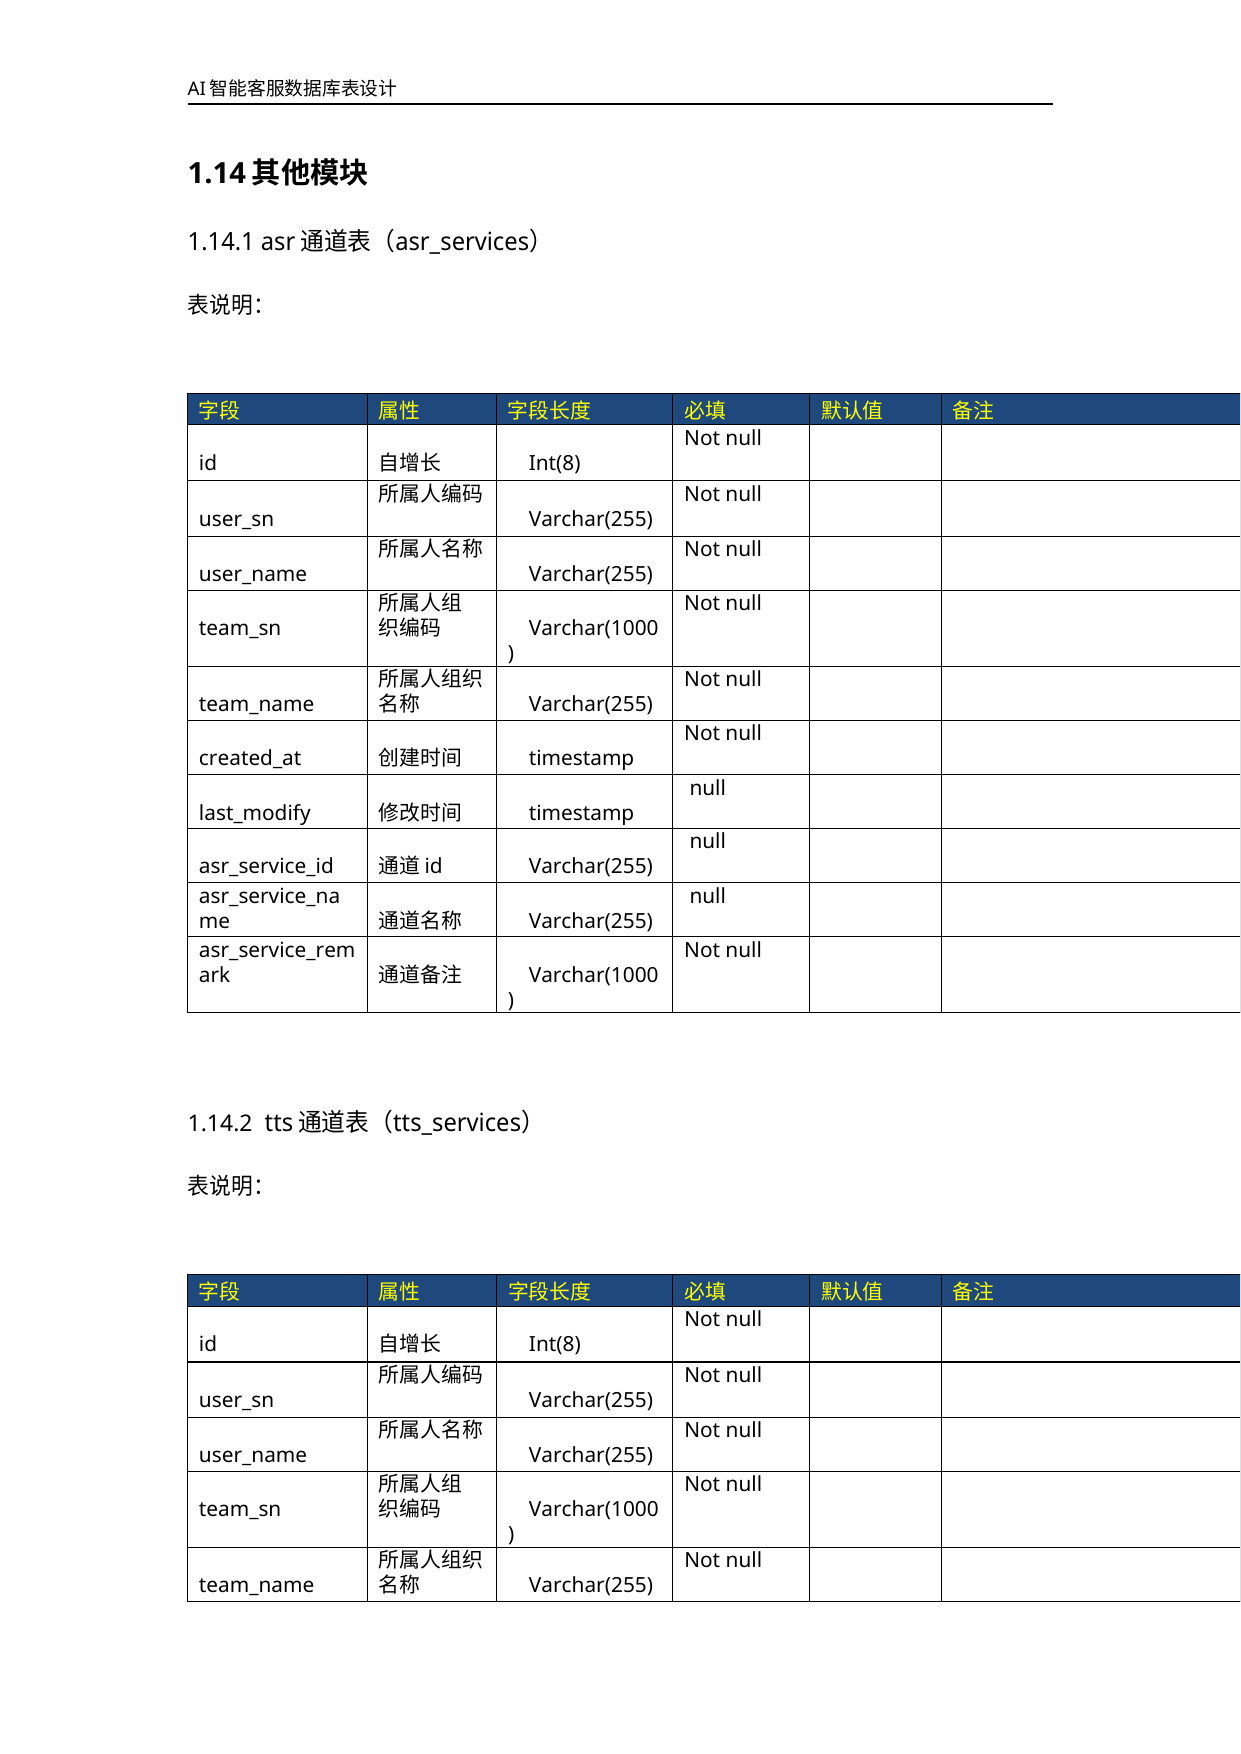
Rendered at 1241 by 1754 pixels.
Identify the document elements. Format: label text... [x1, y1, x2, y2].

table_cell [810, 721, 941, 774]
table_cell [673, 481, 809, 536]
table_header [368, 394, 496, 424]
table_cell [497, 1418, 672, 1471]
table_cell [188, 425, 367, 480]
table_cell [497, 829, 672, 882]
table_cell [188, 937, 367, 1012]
text 表说明： [187, 287, 1053, 320]
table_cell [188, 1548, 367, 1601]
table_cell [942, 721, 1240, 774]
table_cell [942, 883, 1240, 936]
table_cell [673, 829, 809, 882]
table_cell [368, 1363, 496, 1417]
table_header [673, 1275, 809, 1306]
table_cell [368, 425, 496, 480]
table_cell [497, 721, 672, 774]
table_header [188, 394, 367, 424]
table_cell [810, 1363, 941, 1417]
subtitle 1.14其他模块 [187, 150, 1053, 192]
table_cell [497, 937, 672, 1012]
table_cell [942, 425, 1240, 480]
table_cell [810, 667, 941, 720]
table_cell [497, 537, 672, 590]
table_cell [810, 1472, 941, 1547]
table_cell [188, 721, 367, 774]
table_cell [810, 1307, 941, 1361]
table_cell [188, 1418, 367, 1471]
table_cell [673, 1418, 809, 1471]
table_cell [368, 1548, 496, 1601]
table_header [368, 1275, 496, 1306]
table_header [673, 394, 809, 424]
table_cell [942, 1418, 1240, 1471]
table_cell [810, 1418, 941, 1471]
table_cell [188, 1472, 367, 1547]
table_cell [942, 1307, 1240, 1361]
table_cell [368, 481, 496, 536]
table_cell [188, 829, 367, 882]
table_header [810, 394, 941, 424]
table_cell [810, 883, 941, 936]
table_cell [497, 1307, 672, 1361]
subtitle 1.14.2 tts通道表（tts_services） [187, 1103, 1053, 1139]
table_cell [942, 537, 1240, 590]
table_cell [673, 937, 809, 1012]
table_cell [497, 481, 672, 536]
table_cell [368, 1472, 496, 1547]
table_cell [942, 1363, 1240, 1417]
text 表说明： [187, 1168, 1053, 1201]
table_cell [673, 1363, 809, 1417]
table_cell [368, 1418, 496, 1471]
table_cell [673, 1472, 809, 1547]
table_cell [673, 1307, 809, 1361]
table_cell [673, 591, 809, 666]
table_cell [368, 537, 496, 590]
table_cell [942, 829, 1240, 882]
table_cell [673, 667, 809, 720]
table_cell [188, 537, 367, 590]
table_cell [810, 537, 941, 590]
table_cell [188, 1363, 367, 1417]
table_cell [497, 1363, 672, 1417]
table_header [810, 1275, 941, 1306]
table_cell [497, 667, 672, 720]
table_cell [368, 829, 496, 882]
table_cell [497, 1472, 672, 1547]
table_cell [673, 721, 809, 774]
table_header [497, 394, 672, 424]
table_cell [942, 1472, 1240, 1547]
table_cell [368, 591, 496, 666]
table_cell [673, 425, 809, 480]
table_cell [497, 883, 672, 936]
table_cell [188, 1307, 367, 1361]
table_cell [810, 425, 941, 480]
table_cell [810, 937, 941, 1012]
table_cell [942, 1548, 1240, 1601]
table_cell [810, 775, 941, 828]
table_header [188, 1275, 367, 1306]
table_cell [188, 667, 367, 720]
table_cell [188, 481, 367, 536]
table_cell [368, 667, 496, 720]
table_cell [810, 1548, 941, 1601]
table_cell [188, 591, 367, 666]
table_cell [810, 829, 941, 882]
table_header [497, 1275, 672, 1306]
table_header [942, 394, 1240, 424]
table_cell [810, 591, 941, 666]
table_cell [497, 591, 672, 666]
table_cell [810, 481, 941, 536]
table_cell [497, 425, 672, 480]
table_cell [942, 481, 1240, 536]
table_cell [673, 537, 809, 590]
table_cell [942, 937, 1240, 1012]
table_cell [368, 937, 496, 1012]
subtitle 1.14.1 asr通道表（asr_services） [187, 222, 1053, 258]
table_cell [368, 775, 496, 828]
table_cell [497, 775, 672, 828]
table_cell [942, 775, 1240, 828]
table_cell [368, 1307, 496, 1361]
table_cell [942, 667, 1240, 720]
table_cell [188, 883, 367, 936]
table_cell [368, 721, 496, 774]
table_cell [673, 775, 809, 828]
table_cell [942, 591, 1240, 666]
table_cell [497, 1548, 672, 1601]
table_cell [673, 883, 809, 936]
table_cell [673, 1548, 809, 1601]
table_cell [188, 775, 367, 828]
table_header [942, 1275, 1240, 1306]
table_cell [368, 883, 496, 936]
